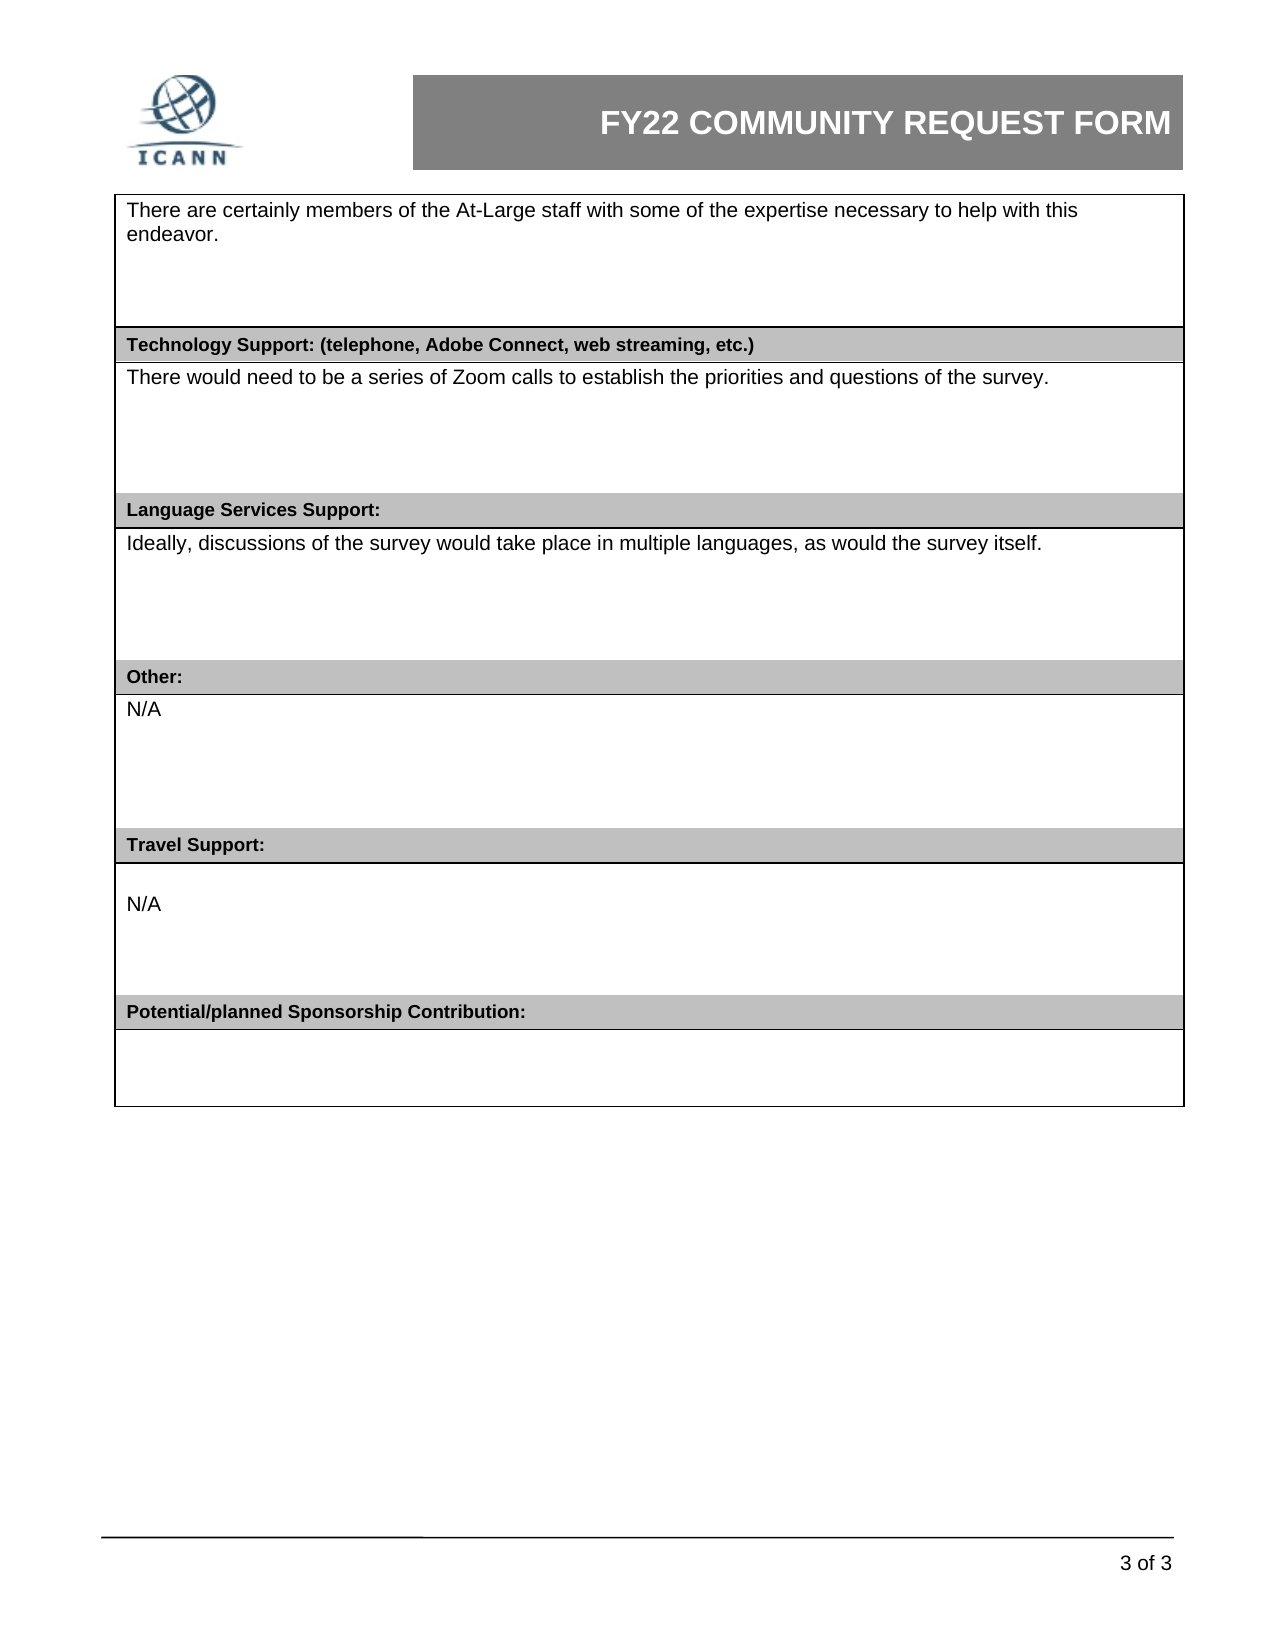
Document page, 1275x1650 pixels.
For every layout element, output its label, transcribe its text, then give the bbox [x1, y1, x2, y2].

table_cell There would need to be a series of Zoom calls to establish the priorities and questions of the survey. [116, 363, 1183, 493]
table_cell Language Services Support: [116, 493, 1183, 527]
table_cell Technology Support: (telephone, Adobe Connect, web streaming, etc.) [116, 328, 1183, 361]
table_cell N/A [116, 864, 1183, 994]
table_cell [116, 1030, 1183, 1106]
table_cell Potential/planned Sponsorship Contribution: [116, 995, 1183, 1029]
table_cell Travel Support: [116, 828, 1183, 862]
table_cell There are certainly members of the At-Large staff with some of the expertise necessary to help with this endeavor. [116, 195, 1183, 326]
table_cell Ideally, discussions of the survey would take place in multiple languages, as would the survey itself. [116, 529, 1183, 659]
table_cell Other: [116, 660, 1183, 694]
table_cell N/A [116, 695, 1183, 828]
